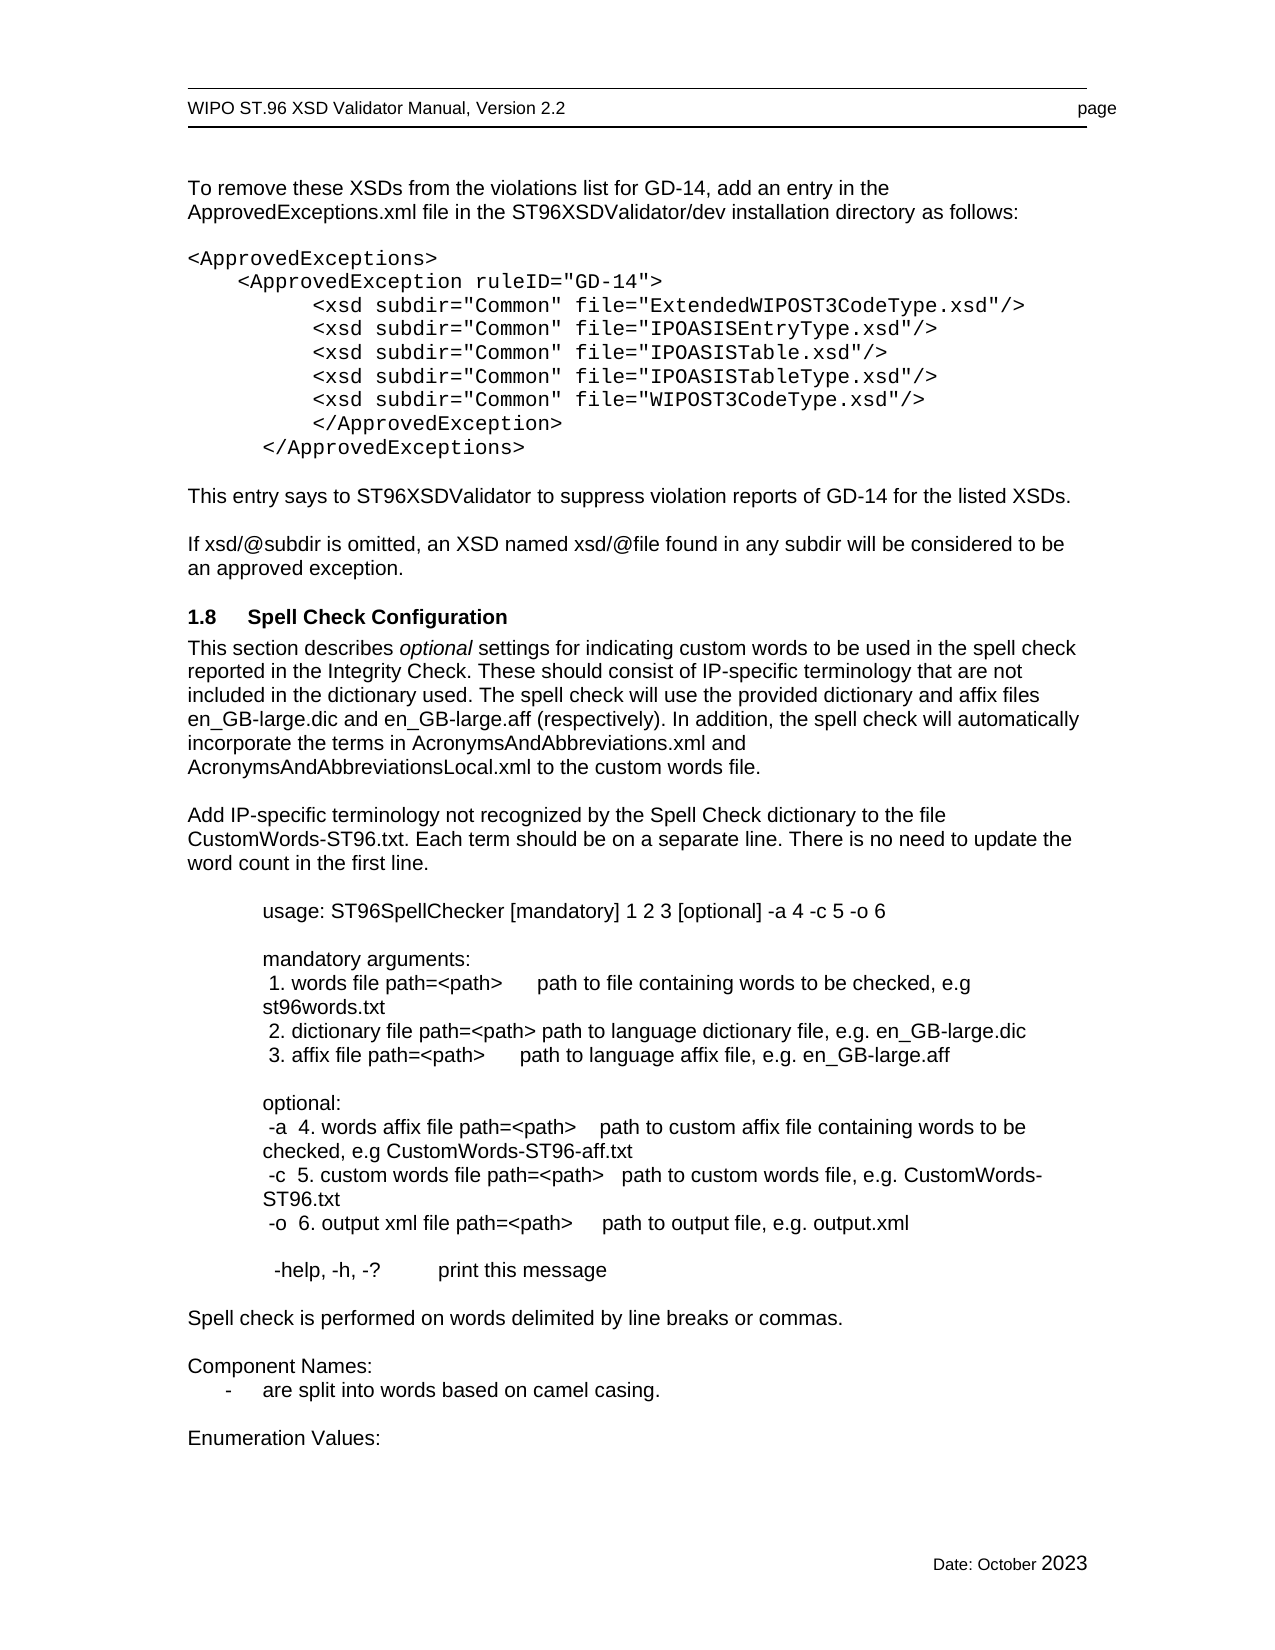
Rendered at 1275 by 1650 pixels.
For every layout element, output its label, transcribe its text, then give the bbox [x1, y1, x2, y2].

text 2. dictionary file path=<path> path to language dictionary file, e.g. en_GB-large.dic [262, 1019, 1087, 1043]
text <xsd subdir="Common" file="IPOASISEntryType.xsd"/> [262, 318, 1087, 342]
text Add IP-specific terminology not recognized by the Spell Check dictionary to the file CustomWords-ST96.txt. Each term should be on a separate line. There is no need to update the word count in the first line. [187, 803, 1087, 875]
text <xsd subdir="Common" file="ExtendedWIPOST3CodeType.xsd"/> [262, 295, 1087, 318]
text <xsd subdir="Common" file="WIPOST3CodeType.xsd"/> </ApprovedException> </ApprovedExceptions> [262, 389, 1087, 460]
text <ApprovedExceptions> <ApprovedException ruleID="GD-14"> [187, 247, 1087, 295]
text optional: [262, 1091, 1087, 1114]
text <xsd subdir="Common" file="IPOASISTable.xsd"/> [262, 342, 1087, 366]
text This entry says to ST96XSDValidator to suppress violation reports of GD-14 for the listed XSDs. [187, 484, 1087, 508]
text -a 4. words affix file path=<path> path to custom affix file containing words to be checked, e.g CustomWords-ST96-aff.txt [262, 1114, 1087, 1162]
text -c 5. custom words file path=<path> path to custom words file, e.g. CustomWords-ST96.txt [262, 1162, 1087, 1210]
text Component Names: [187, 1354, 1087, 1378]
text -help, -h, -? print this message [262, 1258, 1087, 1282]
text 1. words file path=<path> path to file containing words to be checked, e.g st96words.txt [262, 971, 1087, 1019]
text -o 6. output xml file path=<path> path to output file, e.g. output.xml [262, 1210, 1087, 1234]
text Enumeration Values: [187, 1426, 1087, 1450]
text To remove these XSDs from the violations list for GD-14, add an entry in the ApprovedExceptions.xml file in the ST96XSDValidator/dev installation directory as follows: [187, 176, 1087, 223]
subtitle Spell Check Configuration [187, 605, 1087, 629]
text <xsd subdir="Common" file="IPOASISTableType.xsd"/> [262, 366, 1087, 389]
text This section describes optional settings for indicating custom words to be used in the spell check reported in the Integrity Check. These should consist of IP-specific terminology that are not included in the dictionary used. The spell check will use the provided dictionary and affix files en_GB-large.dic and en_GB-large.aff (respectively). In addition, the spell check will automatically incorporate the terms in AcronymsAndAbbreviations.xml and AcronymsAndAbbreviationsLocal.xml to the custom words file. [187, 635, 1087, 779]
text If xsd/@subdir is omitted, an XSD named xsd/@file found in any subdir will be considered to be an approved exception. [187, 532, 1087, 580]
text Spell check is performed on words delimited by line breaks or commas. [187, 1306, 1087, 1330]
text mandatory arguments: [262, 947, 1087, 971]
text usage: ST96SpellChecker [mandatory] 1 2 3 [optional] -a 4 -c 5 -o 6 [262, 899, 1087, 923]
text 3. affix file path=<path> path to language affix file, e.g. en_GB-large.aff [262, 1043, 1087, 1067]
list are split into words based on camel casing. [225, 1378, 1087, 1402]
